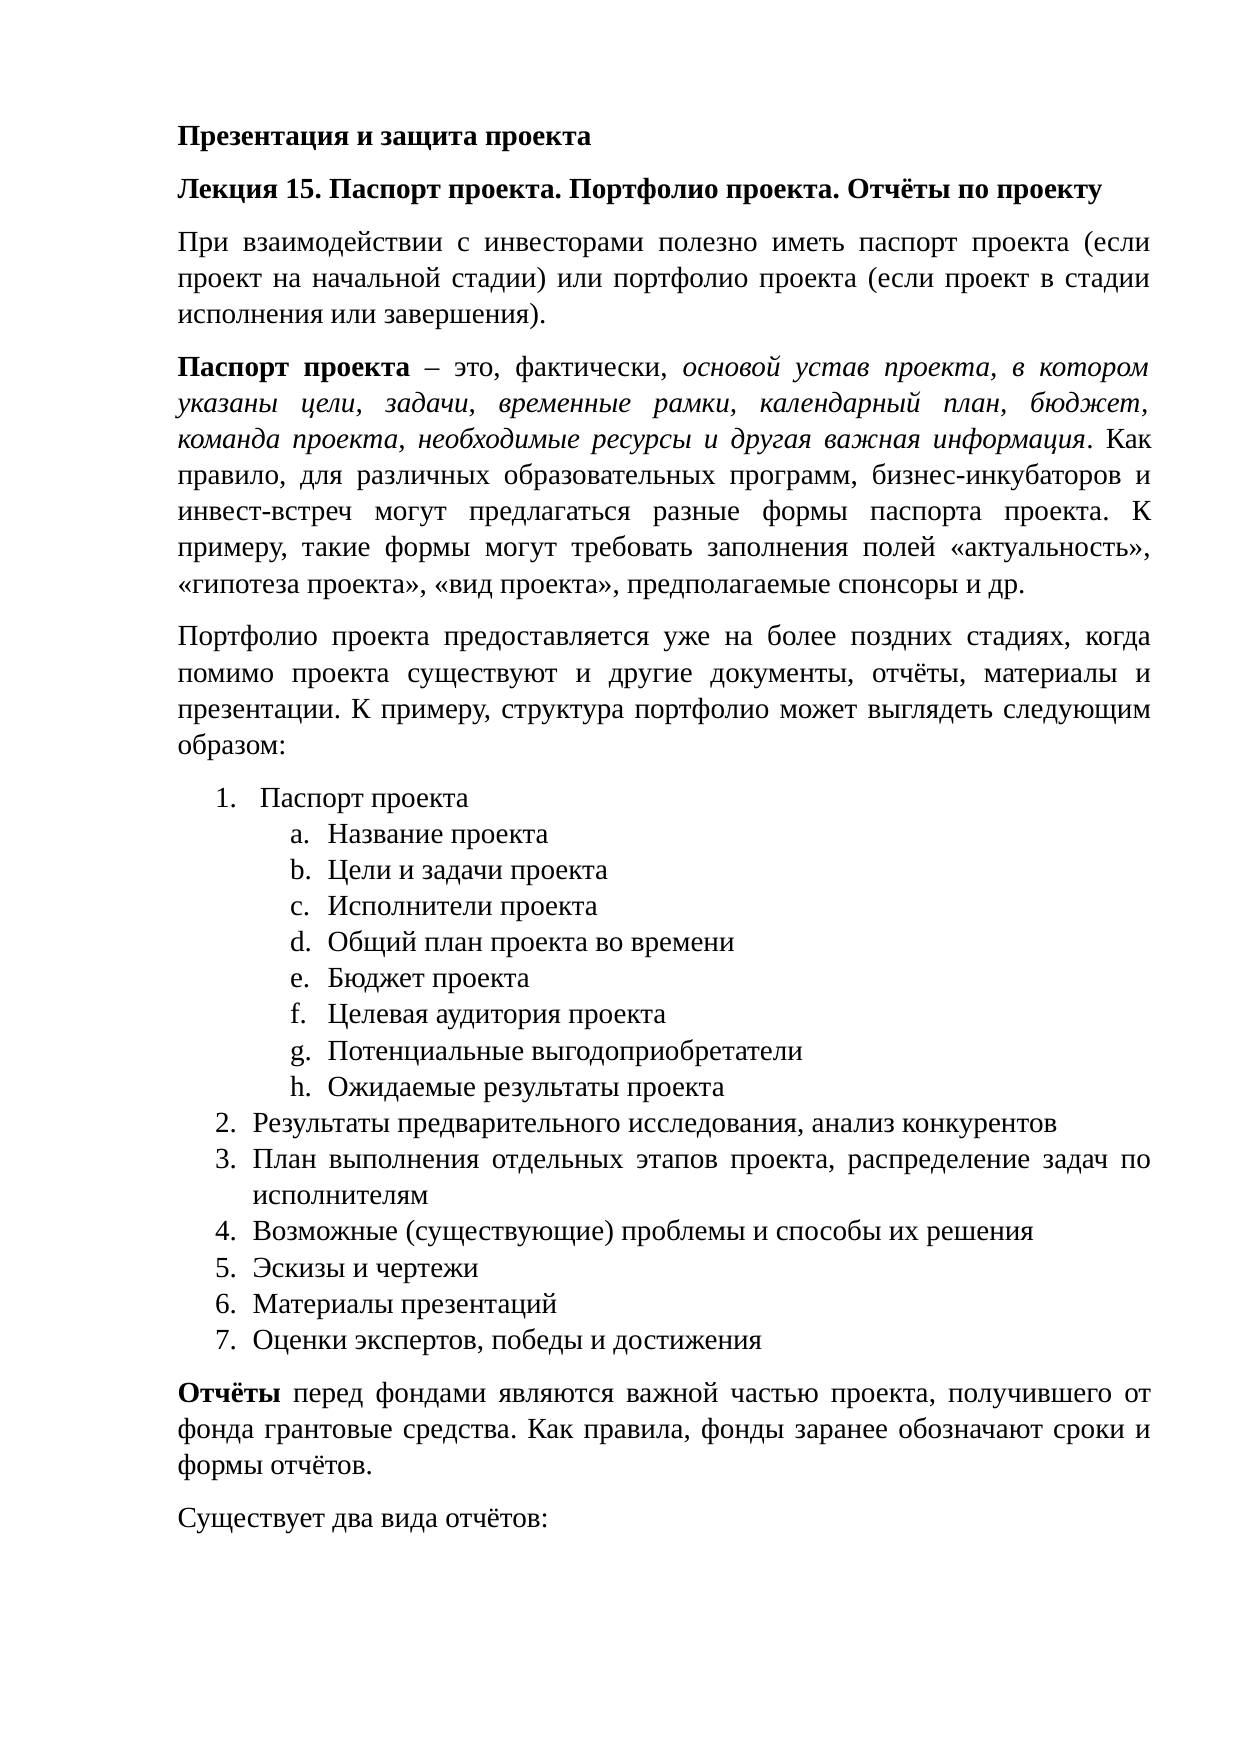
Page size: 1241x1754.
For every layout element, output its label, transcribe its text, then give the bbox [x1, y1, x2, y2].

list Целевая аудитория проекта [290, 997, 1152, 1030]
list Паспорт проекта [215, 780, 1152, 813]
list Цели и задачи проекта [290, 852, 1152, 886]
list Название проекта [290, 816, 1152, 849]
subtitle Презентация и защита проекта [177, 118, 1152, 152]
text Отчёты перед фондами являются важной частью проекта, получившего от фонда грантовые средства. Как правила, фонды заранее обозначают сроки и формы отчётов. [177, 1375, 1152, 1481]
list Возможные (существующие) проблемы и способы их решения [215, 1213, 1152, 1247]
text Существует два вида отчётов: [177, 1500, 1152, 1533]
list Исполнители проекта [290, 888, 1152, 922]
list План выполнения отдельных этапов проекта, распределение задач по исполнителям [215, 1141, 1152, 1211]
list Общий план проекта во времени [290, 924, 1152, 958]
text При взаимодействии с инвесторами полезно иметь паспорт проекта (если проект на начальной стадии) или портфолио проекта (если проект в стадии исполнения или завершения). [177, 224, 1152, 329]
subtitle Лекция 15. Паспорт проекта. Портфолио проекта. Отчёты по проекту [177, 171, 1152, 204]
list Потенциальные выгодоприобретатели [290, 1033, 1152, 1066]
list Эскизы и чертежи [215, 1250, 1152, 1283]
text Паспорт проекта – это, фактически, основой устав проекта, в котором указаны цели, задачи, временные рамки, календарный план, бюджет, команда проекта, необходимые ресурсы и другая важная информация. Как правило, для различных образовательных программ, бизнес-инкубаторов и инвест-встреч могут предлагаться разные формы паспорта проекта. К примеру, такие формы могут требовать заполнения полей «актуальность», «гипотеза проекта», «вид проекта», предполагаемые спонсоры и др. [177, 349, 1152, 599]
text Портфолио проекта предоставляется уже на более поздних стадиях, когда помимо проекта существуют и другие документы, отчёты, материалы и презентации. К примеру, структура портфолио может выглядеть следующим образом: [177, 618, 1152, 761]
list Оценки экспертов, победы и достижения [215, 1322, 1152, 1356]
list Бюджет проекта [290, 961, 1152, 994]
list Ожидаемые результаты проекта [290, 1069, 1152, 1102]
list Материалы презентаций [215, 1286, 1152, 1319]
list Результаты предварительного исследования, анализ конкурентов [215, 1105, 1152, 1139]
